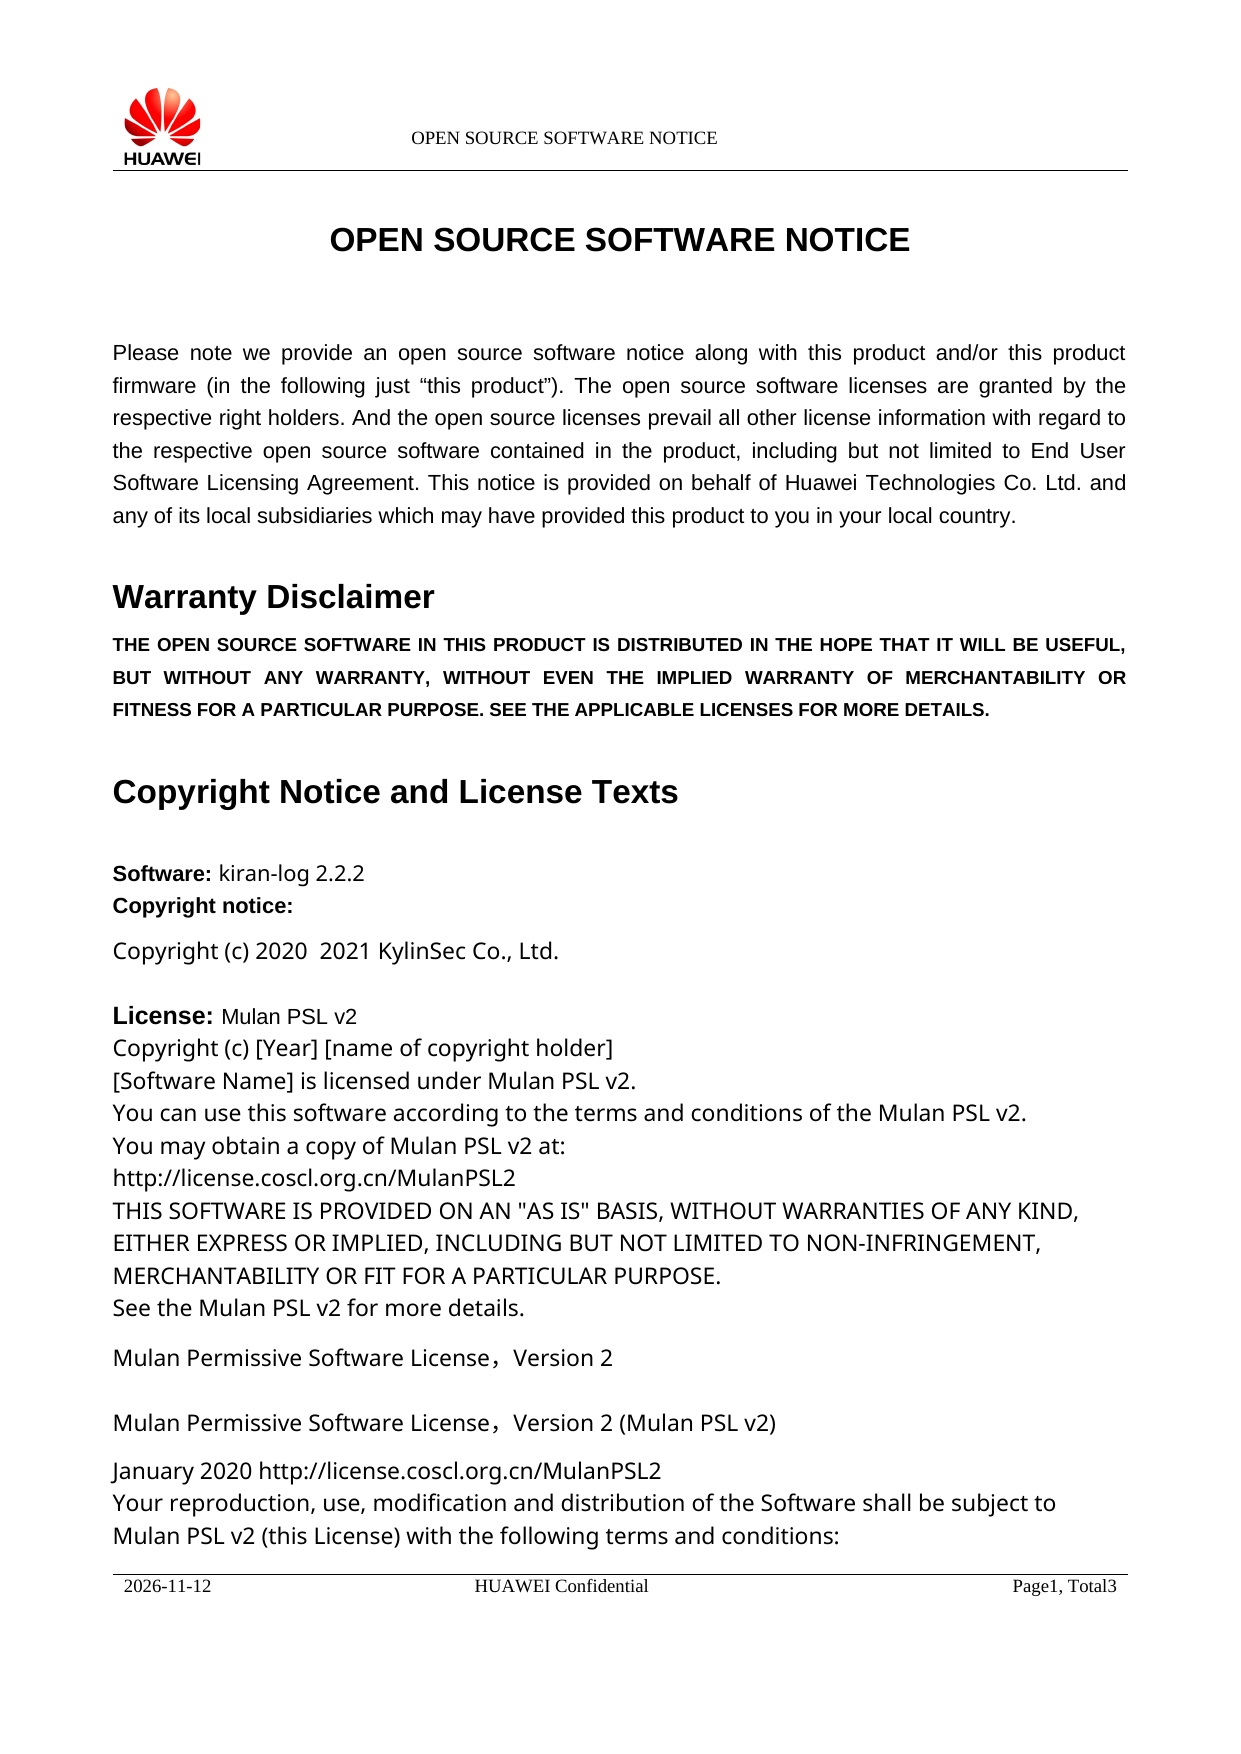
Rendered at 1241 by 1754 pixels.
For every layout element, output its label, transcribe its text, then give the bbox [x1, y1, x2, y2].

text EITHER EXPRESS OR IMPLIED, INCLUDING BUT NOT LIMITED TO NON-INFRINGEMENT, [112, 1226, 1128, 1259]
text License: Mulan PSL v2 [112, 999, 1128, 1031]
picture [124, 88, 201, 165]
text Copyright (c) [Year] [name of copyright holder] [112, 1031, 1128, 1064]
text You can use this software according to the terms and conditions of the Mulan PSL v2. [112, 1096, 1128, 1129]
text MERCHANTABILITY OR FIT FOR A PARTICULAR PURPOSE. [112, 1259, 1128, 1291]
text Mulan Permissive Software License，Version 2 [112, 1324, 1128, 1389]
text http://license.coscl.org.cn/MulanPSL2 [112, 1161, 1128, 1194]
text See the Mulan PSL v2 for more details. [112, 1291, 1128, 1324]
text [Software Name] is licensed under Mulan PSL v2. [112, 1064, 1128, 1096]
text You may obtain a copy of Mulan PSL v2 at: [112, 1129, 1128, 1161]
text Warranty Disclaimer [112, 564, 1128, 629]
text Please note we provide an open source software notice along with this product and/or this product firmware (in the following just “this product”). The open source software licenses are granted by the respective right holders. And the open source licenses prevail all other license information with regard to the respective open source software contained in the product, including but not limited to End User Software Licensing Agreement. This notice is provided on behalf of Huawei Technologies Co. Ltd. and any of its local subsidiaries which may have provided this product to you in your local country. [112, 336, 1128, 531]
text Your reproduction, use, modification and distribution of the Software shall be subject to Mulan PSL v2 (this License) with the following terms and conditions: [112, 1486, 1128, 1551]
text Copyright notice: [112, 889, 1128, 921]
text OPEN SOURCE SOFTWARE NOTICE [112, 206, 1128, 271]
text Mulan Permissive Software License，Version 2 (Mulan PSL v2) [112, 1389, 1128, 1454]
text Copyright (c) 2020 2021 KylinSec Co., Ltd. [112, 934, 1128, 999]
title Software: kiran-log 2.2.2 [112, 856, 1128, 889]
text January 2020 http://license.coscl.org.cn/MulanPSL2 [112, 1454, 1128, 1486]
text Copyright Notice and License Texts [112, 759, 1128, 824]
text THIS SOFTWARE IS PROVIDED ON AN "AS IS" BASIS, WITHOUT WARRANTIES OF ANY KIND, [112, 1194, 1128, 1226]
text The open source software in this product is distributed in the hope that it will be useful, but WITHOUT ANY WARRANTY, without even the implied warranty of MERCHANTABILITY or FITNESS FOR A PARTICULAR PURPOSE. See the applicable licenses for more details. [112, 629, 1128, 726]
